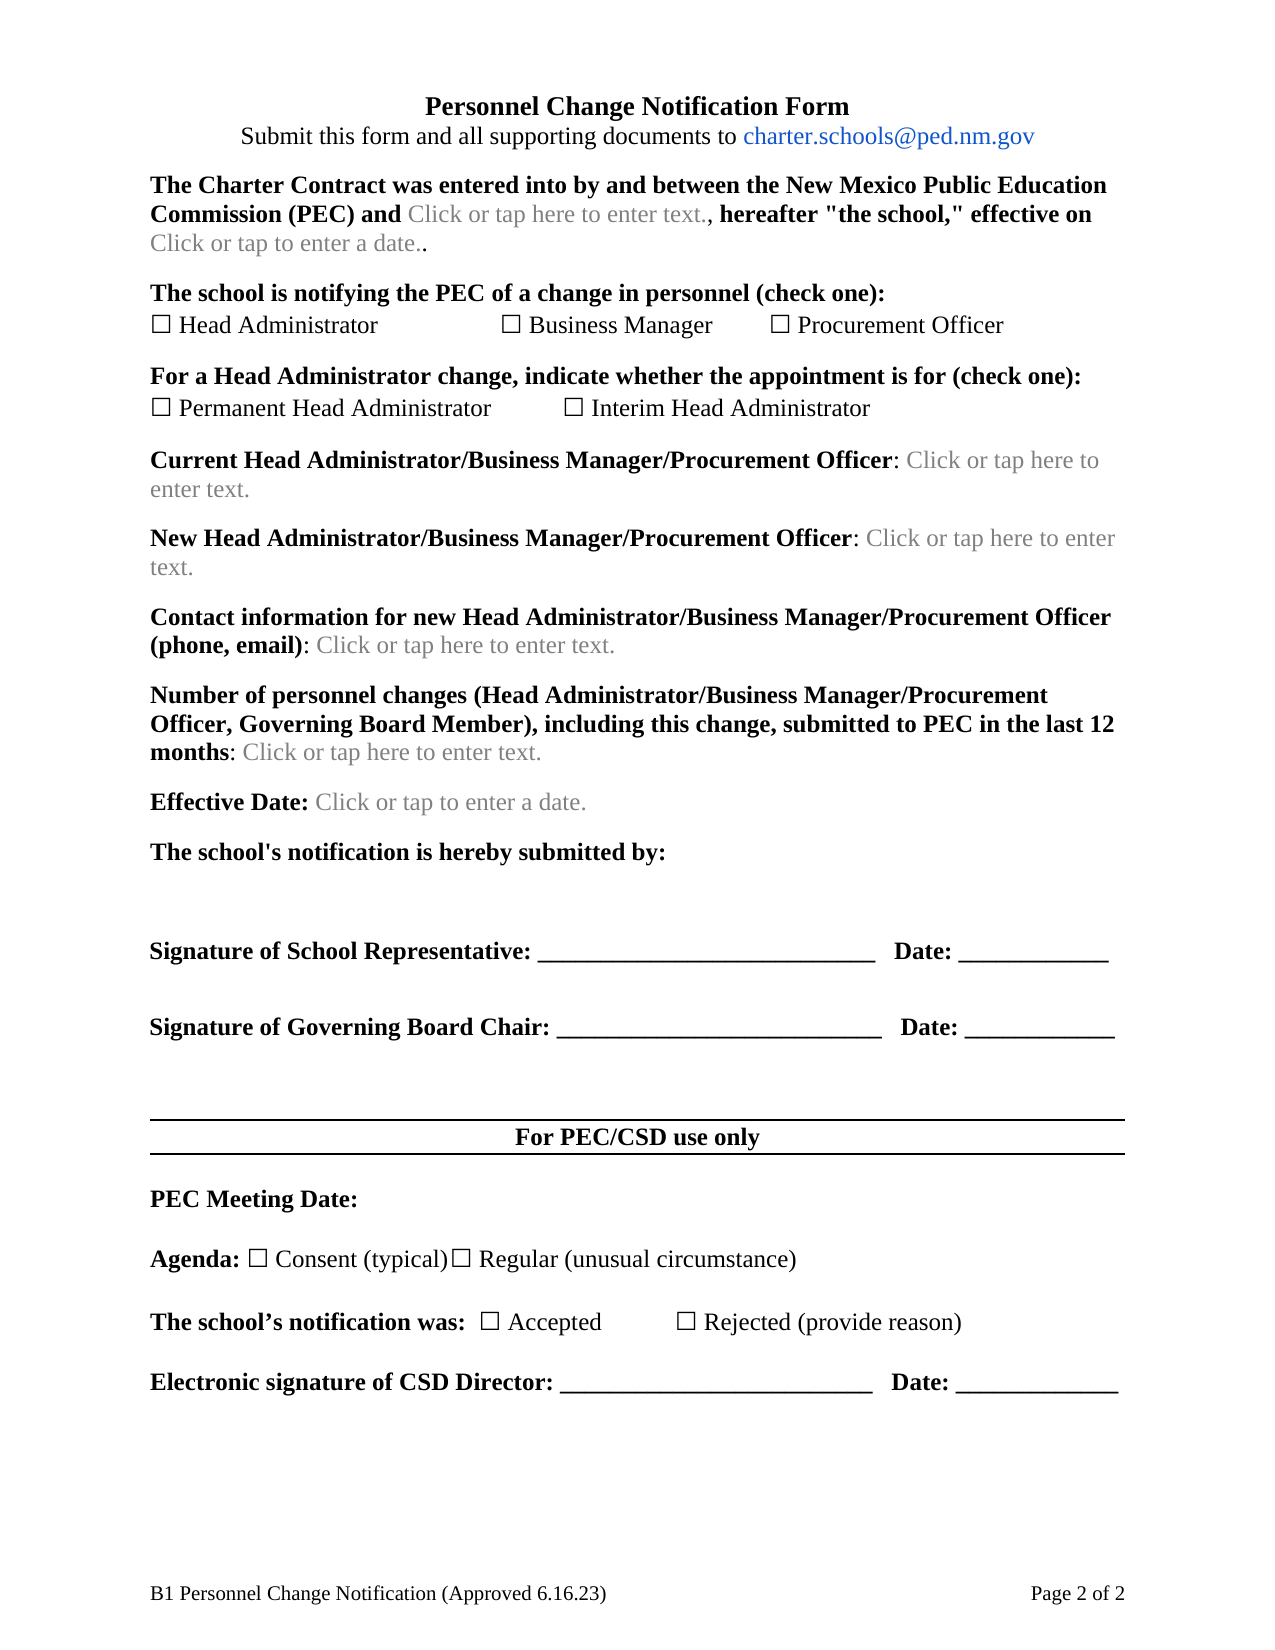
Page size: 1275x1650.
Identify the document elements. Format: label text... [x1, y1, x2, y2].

text Current Head Administrator/Business Manager/Procurement Officer: [150, 445, 1125, 502]
text The Charter Contract was entered into by and between the New Mexico Public Education Commission (PEC) and , hereafter "the school," effective on . [150, 171, 1125, 257]
text Head Administrator Business Manager Procurement Officer [150, 306, 1125, 341]
text Effective Date: [150, 787, 1125, 816]
text Number of personnel changes (Head Administrator/Business Manager/Procurement Officer, Governing Board Member), including this change, submitted to PEC in the last 12 months: [150, 680, 1125, 766]
text For PEC/CSD use only [150, 1121, 1125, 1153]
text The school's notification is hereby submitted by: [150, 837, 1125, 865]
text The school is notifying the PEC of a change in personnel (check one): [150, 278, 1125, 306]
text Signature of School Representative: ___________________________ Date: ____________ [149, 936, 1125, 964]
text New Head Administrator/Business Manager/Procurement Officer: [150, 523, 1125, 581]
text PEC Meeting Date: [150, 1184, 1125, 1212]
text Permanent Head Administrator Interim Head Administrator [150, 390, 1125, 424]
text For a Head Administrator change, indicate whether the appointment is for (check one): [150, 361, 1125, 390]
text Agenda: ☐ Consent (typical) ☐ Regular (unusual circumstance) [150, 1241, 1125, 1275]
text Contact information for new Head Administrator/Business Manager/Procurement Officer (phone, email): [150, 602, 1125, 659]
text Submit this form and all supporting documents to charter.schools@ped.nm.gov [150, 121, 1125, 150]
text Signature of Governing Board Chair: __________________________ Date: ____________ [149, 1012, 1125, 1041]
text Electronic signature of CSD Director: _________________________ Date: _____________ [150, 1367, 1125, 1396]
text The school’s notification was: Accepted ☐ Rejected (provide reason) [150, 1304, 1125, 1338]
text Personnel Change Notification Form [150, 90, 1125, 121]
